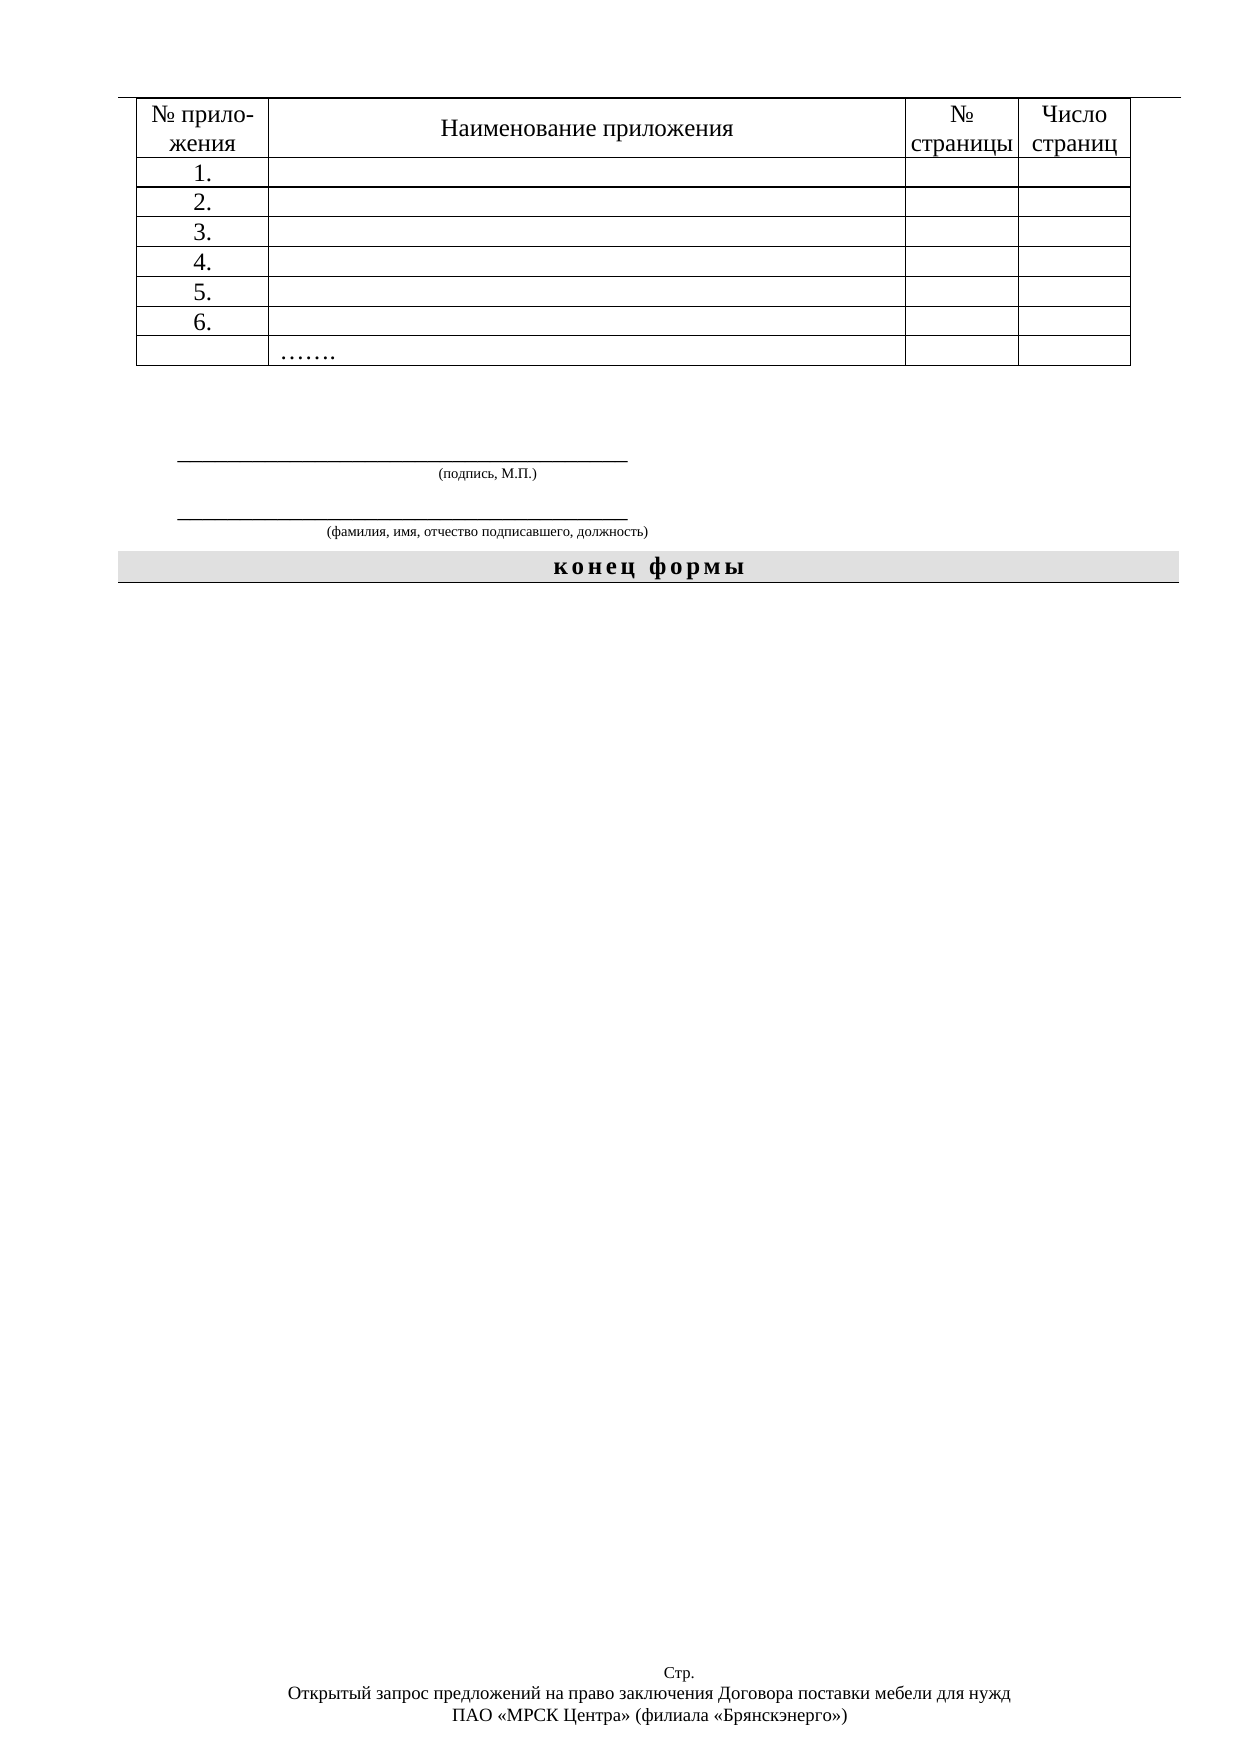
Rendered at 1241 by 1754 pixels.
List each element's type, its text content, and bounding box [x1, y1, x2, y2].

table_cell [1019, 188, 1130, 216]
table_cell [1019, 158, 1130, 186]
table_header № прило-жения [137, 99, 268, 157]
text ____________________________________ [118, 436, 1181, 465]
table_cell 6. [137, 307, 268, 335]
table_cell [1019, 307, 1130, 335]
table_cell [269, 277, 905, 306]
table_header № страницы [906, 99, 1018, 157]
table_cell [269, 158, 905, 186]
table_cell [269, 217, 905, 246]
table_cell 2. [137, 188, 268, 216]
text (фамилия, имя, отчество подписавшего, должность) [118, 522, 797, 551]
table_cell [906, 247, 1018, 276]
table_cell [906, 158, 1018, 186]
text конец формы [118, 551, 1179, 582]
table_cell ……. [269, 336, 905, 365]
table_cell 5. [137, 277, 268, 306]
table_cell [1019, 217, 1130, 246]
table_header Наименование приложения [269, 99, 905, 157]
table_cell [137, 336, 268, 365]
table_cell 4. [137, 247, 268, 276]
table_cell [906, 277, 1018, 306]
table_cell [1019, 247, 1130, 276]
table_cell [906, 336, 1018, 365]
table_cell [906, 307, 1018, 335]
table_cell 1. [137, 158, 268, 186]
text (подпись, М.П.) [118, 465, 797, 494]
text ____________________________________ [118, 494, 1181, 522]
table_cell [906, 217, 1018, 246]
table_cell [1019, 336, 1130, 365]
table_cell [269, 188, 905, 216]
table_cell 3. [137, 217, 268, 246]
table_cell [1019, 277, 1130, 306]
table_cell [269, 307, 905, 335]
table_header Число страниц [1019, 99, 1130, 157]
table_cell [269, 247, 905, 276]
table_cell [906, 188, 1018, 216]
